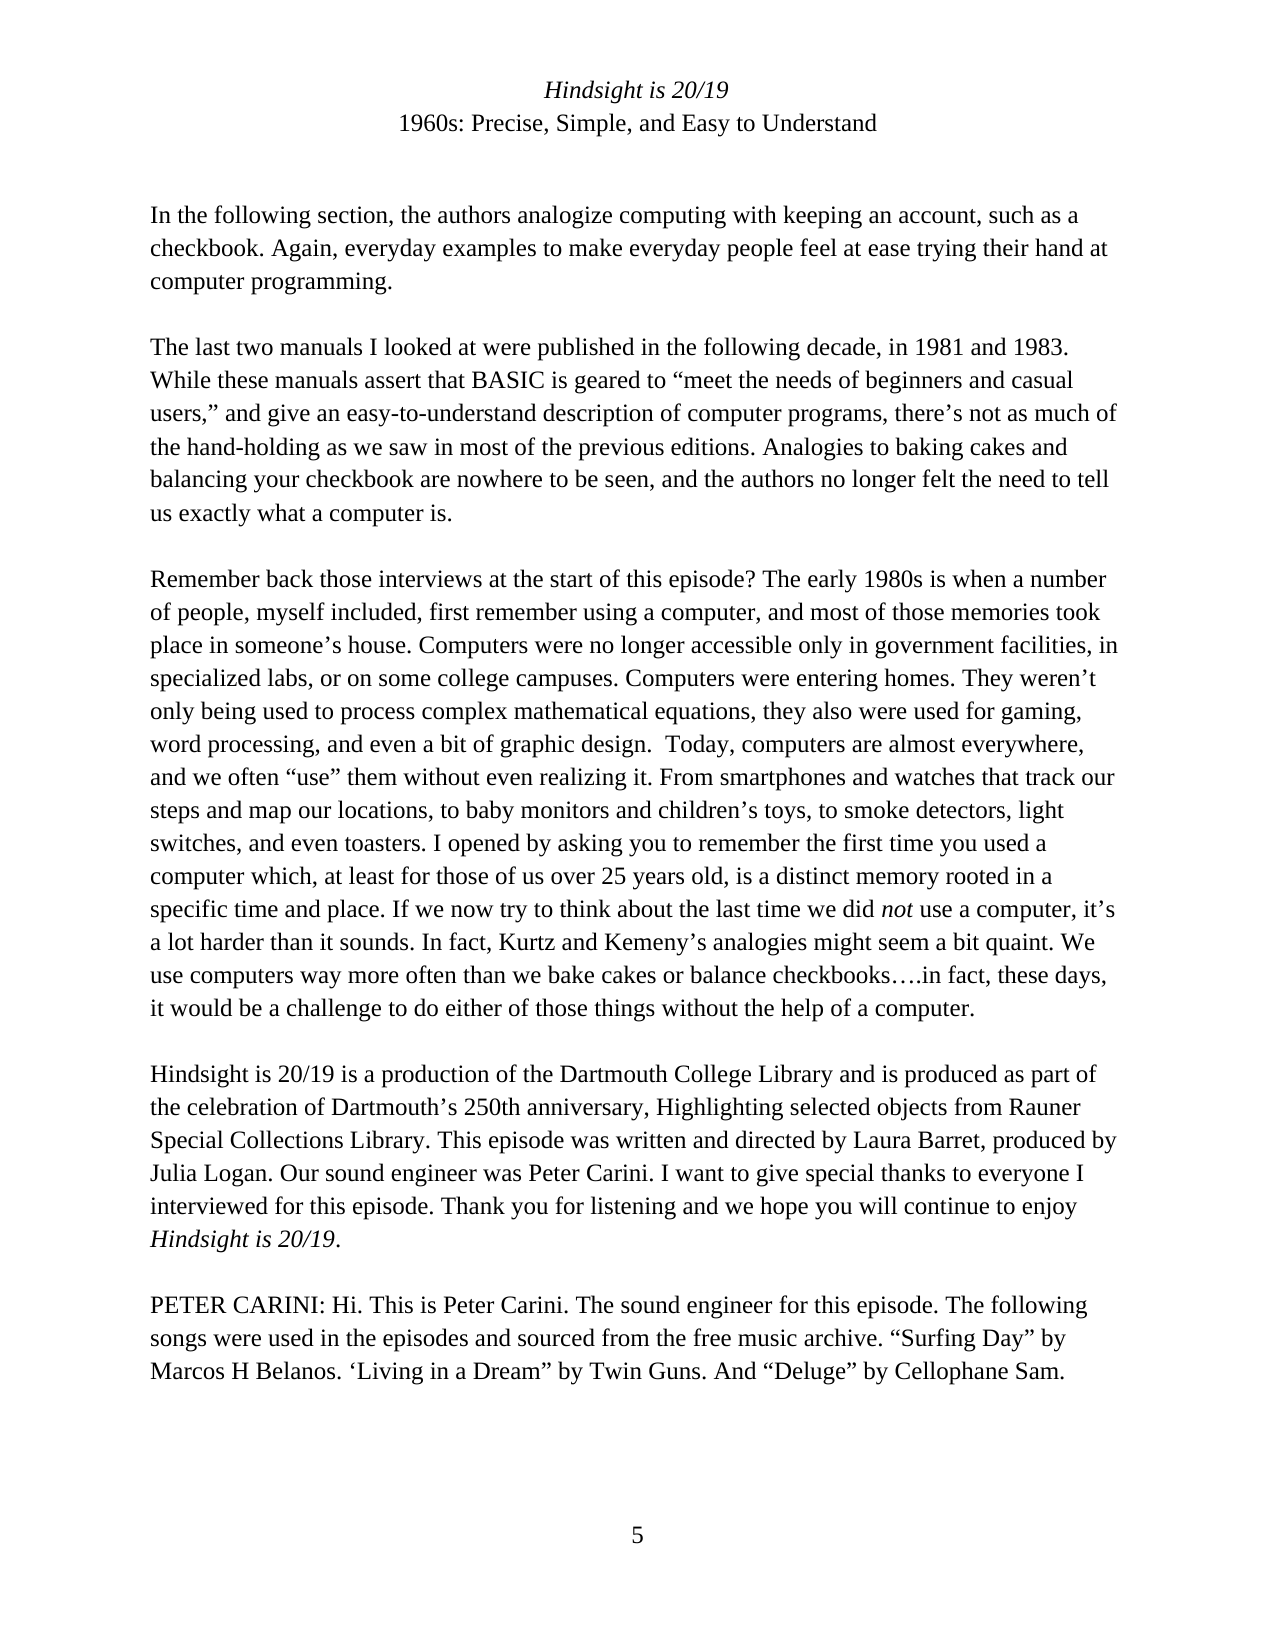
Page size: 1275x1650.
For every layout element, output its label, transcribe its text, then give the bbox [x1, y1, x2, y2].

text Remember back those interviews at the start of this episode? The early 1980s is when a number of people, myself included, first remember using a computer, and most of those memories took place in someone’s house. Computers were no longer accessible only in government facilities, in specialized labs, or on some college campuses. Computers were entering homes. They weren’t only being used to process complex mathematical equations, they also were used for gaming, word processing, and even a bit of graphic design. Today, computers are almost everywhere, and we often “use” them without even realizing it. From smartphones and watches that track our steps and map our locations, to baby monitors and children’s toys, to smoke detectors, light switches, and even toasters. I opened by asking you to remember the first time you used a computer which, at least for those of us over 25 years old, is a distinct memory rooted in a specific time and place. If we now try to think about the last time we did not use a computer, it’s a lot harder than it sounds. In fact, Kurtz and Kemeny’s analogies might seem a bit quaint. We use computers way more often than we bake cakes or balance checkbooks….in fact, these days, it would be a challenge to do either of those things without the help of a computer. [150, 564, 1125, 1022]
text In the following section, the authors analogize computing with keeping an account, such as a checkbook. Again, everyday examples to make everyday people feel at ease trying their hand at computer programming. [150, 200, 1125, 295]
text The last two manuals I looked at were published in the following decade, in 1981 and 1983. While these manuals assert that BASIC is geared to “meet the needs of beginners and casual users,” and give an easy-to-understand description of computer programs, there’s not as much of the hand-holding as we saw in most of the previous editions. Analogies to baking cakes and balancing your checkbook are nowhere to be seen, and the authors no longer felt the need to tell us exactly what a computer is. [150, 332, 1125, 526]
text PETER CARINI: Hi. This is Peter Carini. The sound engineer for this episode. The following songs were used in the episodes and sourced from the free music archive. “Surfing Day” by Marcos H Belanos. ‘Living in a Dream” by Twin Guns. And “Deluge” by Cellophane Sam. [150, 1290, 1125, 1385]
text Hindsight is 20/19 is a production of the Dartmouth College Library and is produced as part of the celebration of Dartmouth’s 250th anniversary, Highlighting selected objects from Rauner Special Collections Library. This episode was written and directed by Laura Barret, produced by Julia Logan. Our sound engineer was Peter Carini. I want to give special thanks to everyone I interviewed for this episode. Thank you for listening and we hope you will continue to enjoy Hindsight is 20/19. [150, 1059, 1125, 1253]
